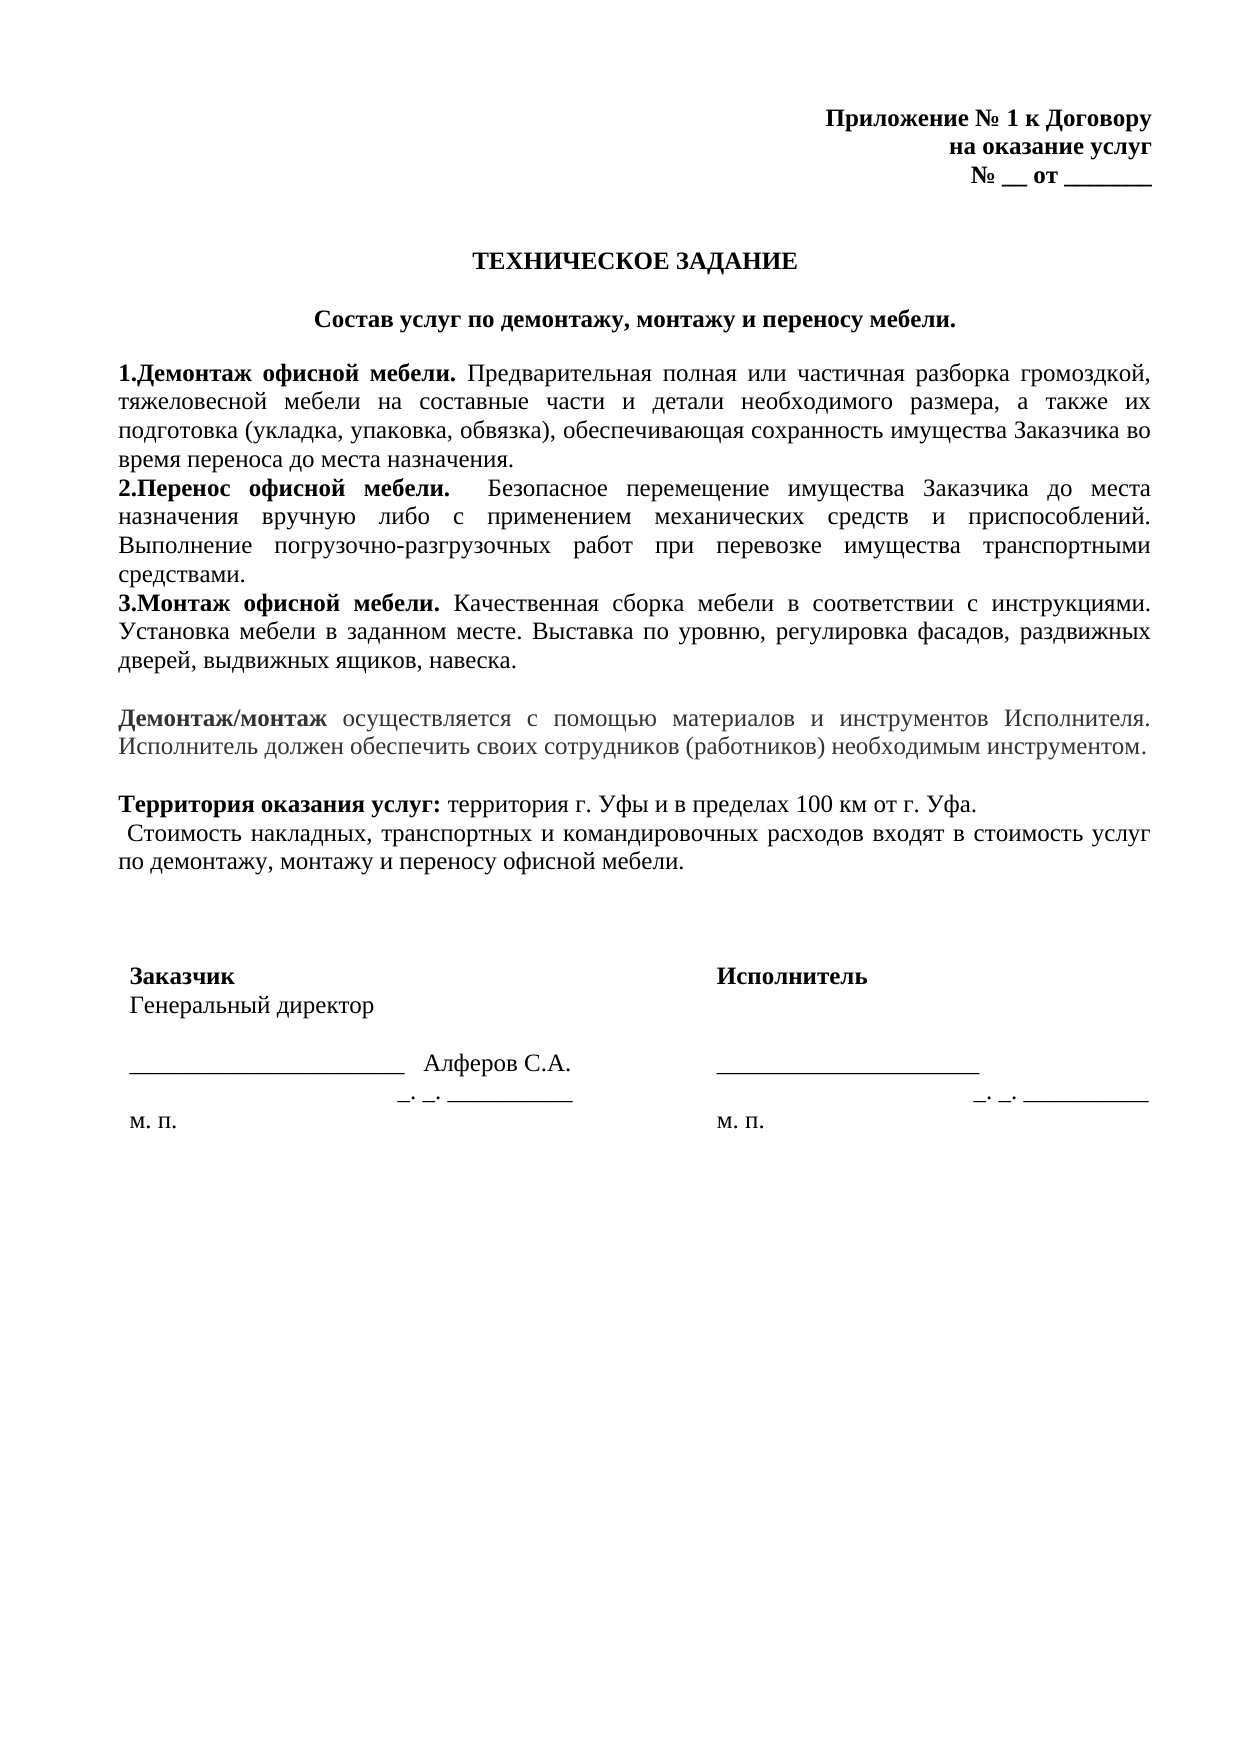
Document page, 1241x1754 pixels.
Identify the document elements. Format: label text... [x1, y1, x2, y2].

text на оказание услуг [118, 131, 1152, 160]
text Территория оказания услуг: территория г. Уфы и в пределах 100 км от г. Уфа. [118, 789, 1152, 818]
table_cell Генеральный директор ______________________ Алферов С.А. _. _. __________ м. п. [118, 990, 705, 1134]
text Состав услуг по демонтажу, монтажу и переносу мебели. [118, 304, 1152, 333]
text 2.Перенос офисной мебели. Безопасное перемещение имущества Заказчика до места назначения вручную либо с применением механических средств и приспособлений. Выполнение погрузочно-разгрузочных работ при перевозке имущества транспортными средствами. [118, 473, 1152, 588]
text 1.Демонтаж офисной мебели. Предварительная полная или частичная разборка громоздкой, тяжеловесной мебели на составные части и детали необходимого размера, а также их подготовка (укладка, упаковка, обвязка), обеспечивающая сохранность имущества Заказчика во время переноса до места назначения. [118, 358, 1152, 473]
text № __ от _______ [118, 160, 1152, 189]
text 3.Монтаж офисной мебели. Качественная сборка мебели в соответствии с инструкциями. Установка мебели в заданном месте. Выставка по уровню, регулировка фасадов, раздвижных дверей, выдвижных ящиков, навеска. [118, 588, 1152, 674]
table_cell _____________________ _. _. __________ м. п. [705, 990, 1196, 1134]
table_header Заказчик [118, 961, 705, 990]
table_header Исполнитель [705, 961, 1196, 990]
text Демонтаж/монтаж осуществляется с помощью материалов и инструментов Исполнителя. Исполнитель должен обеспечить своих сотрудников (работников) необходимым инструментом. [118, 703, 1152, 760]
text Стоимость накладных, транспортных и командировочных расходов входят в стоимость услуг по демонтажу, монтажу и переносу офисной мебели. [118, 818, 1152, 875]
text ТЕХНИЧЕСКОЕ ЗАДАНИЕ [118, 246, 1152, 275]
text Приложение № 1 к Договору [118, 103, 1152, 131]
